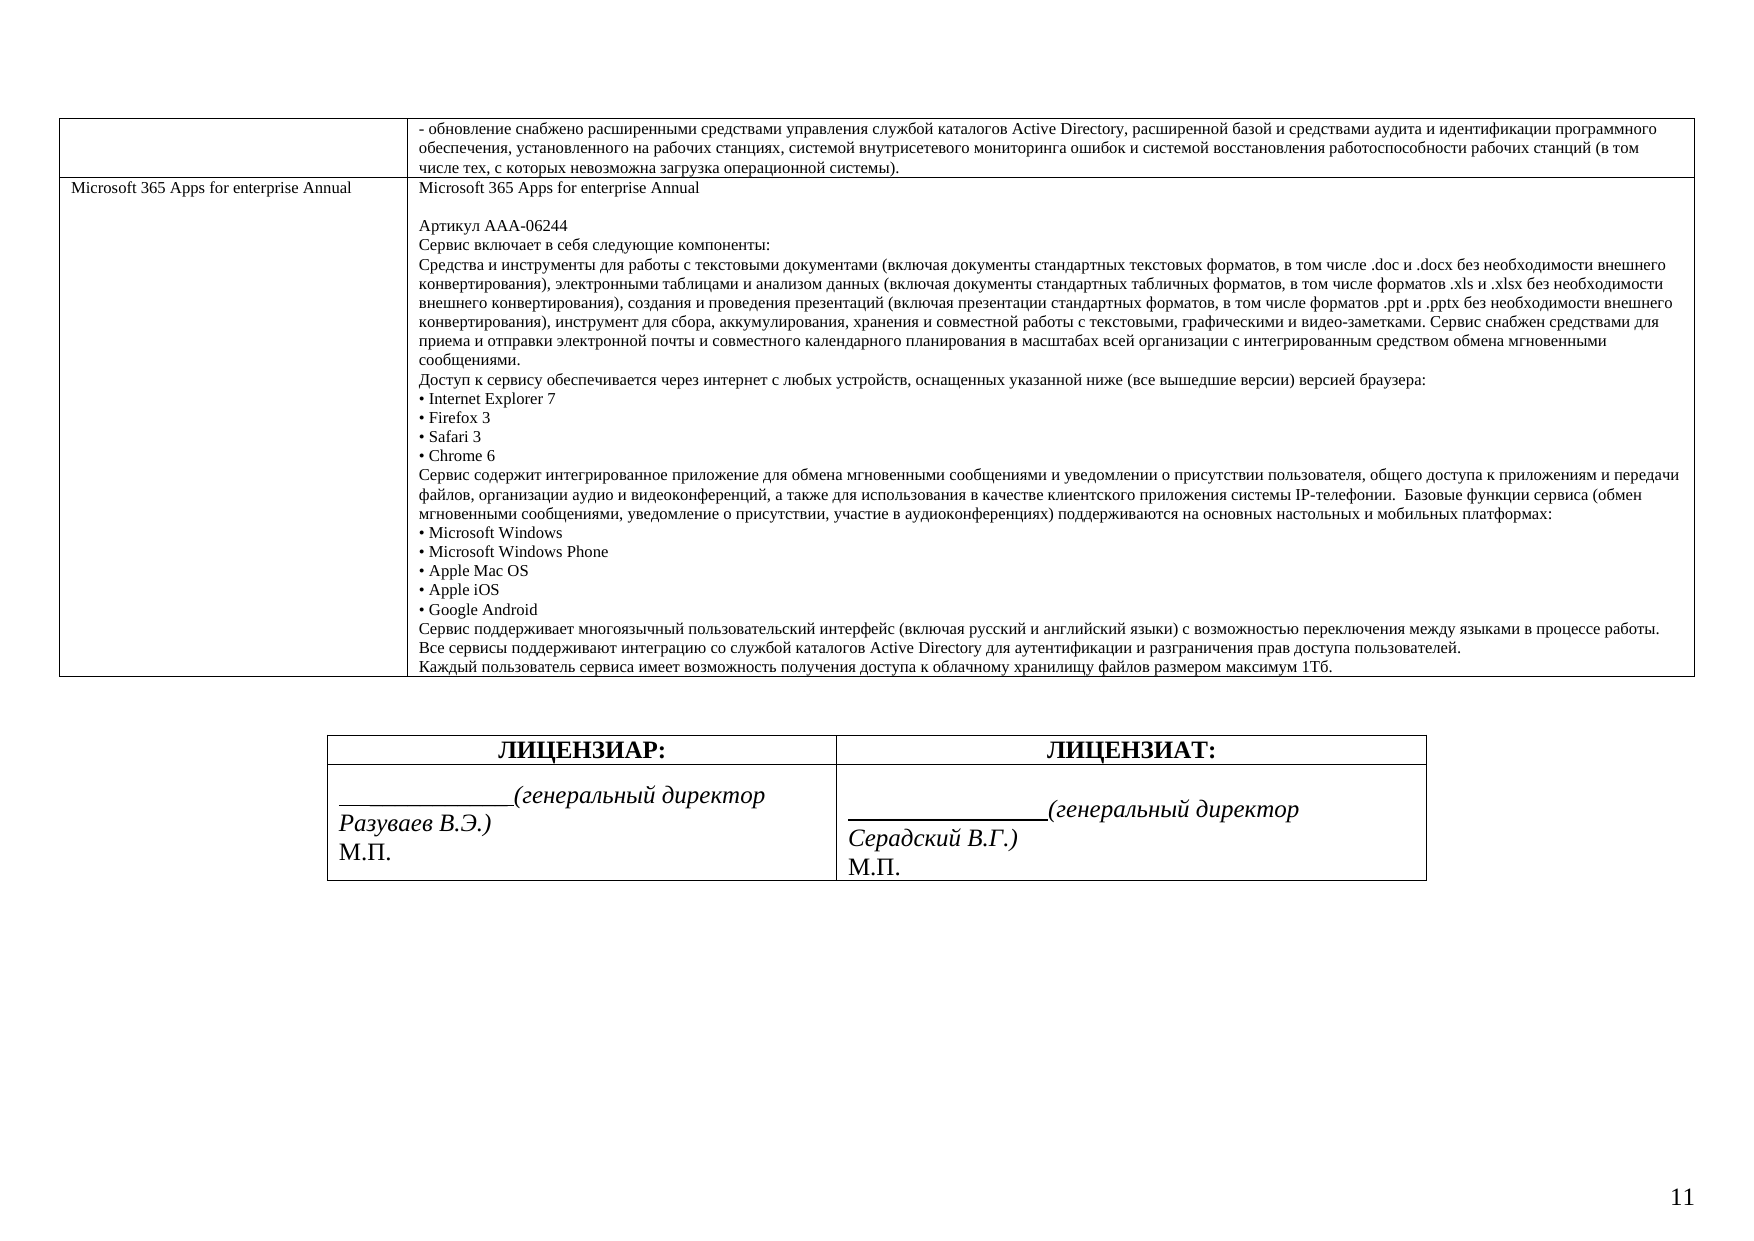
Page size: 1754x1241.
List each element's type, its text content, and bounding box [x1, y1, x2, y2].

table_cell Microsoft 365 Apps for enterprise Annual Артикул AAA-06244 Сервис включает в себя следующие компоненты: Средства и инструменты для работы с текстовыми документами (включая документы стандартных текстовых форматов, в том числе .doc и .docx без необходимости внешнего конвертирования), электронными таблицами и анализом данных (включая документы стандартных табличных форматов, в том числе форматов .xls и .xlsx без необходимости внешнего конвертирования), создания и проведения презентаций (включая презентации стандартных форматов, в том числе форматов .ppt и .pptx без необходимости внешнего конвертирования), инструмент для сбора, аккумулирования, хранения и совместной работы с текстовыми, графическими и видео-заметками. Сервис снабжен средствами для приема и отправки электронной почты и совместного календарного планирования в масштабах всей организации с интегрированным средством обмена мгновенными сообщениями. Доступ к сервису обеспечивается через интернет с любых устройств, оснащенных указанной ниже (все вышедшие версии) версией браузера: • Internet Explorer 7 • Firefox 3 • Safari 3 • Chrome 6 Сервис содержит интегрированное приложение для обмена мгновенными сообщениями и уведомлении о присутствии пользователя, общего доступа к приложениям и передачи файлов, организации аудио и видеоконференций, а также для использования в качестве клиентского приложения системы IP-телефонии. Базовые функции сервиса (обмен мгновенными сообщениями, уведомление о присутствии, участие в аудиоконференциях) поддерживаются на основных настольных и мобильных платформах: • Microsoft Windows • Microsoft Windows Phone • Apple Mac OS • Apple iOS • Google Android Сервис поддерживает многоязычный пользовательский интерфейс (включая русский и английский языки) с возможностью переключения между языками в процессе работы. Все сервисы поддерживают интеграцию со службой каталогов Active Directory для аутентификации и разграничения прав доступа пользователей. Каждый пользователь сервиса имеет возможность получения доступа к облачному хранилищу файлов размером максимум 1Тб. [408, 178, 1694, 676]
table_cell Microsoft 365 Apps for enterprise Annual [60, 178, 407, 676]
table_cell ___________ (генеральный директор Разуваев В.Э.) М.П. [328, 765, 836, 880]
table_header ЛИЦЕНЗИАР: [328, 736, 836, 764]
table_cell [408, 119, 1694, 177]
table_cell _____________ (генеральный директор Серадский В.Г.) М.П. [837, 765, 1426, 880]
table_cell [60, 119, 407, 177]
table_header ЛИЦЕНЗИАТ: [837, 736, 1426, 764]
